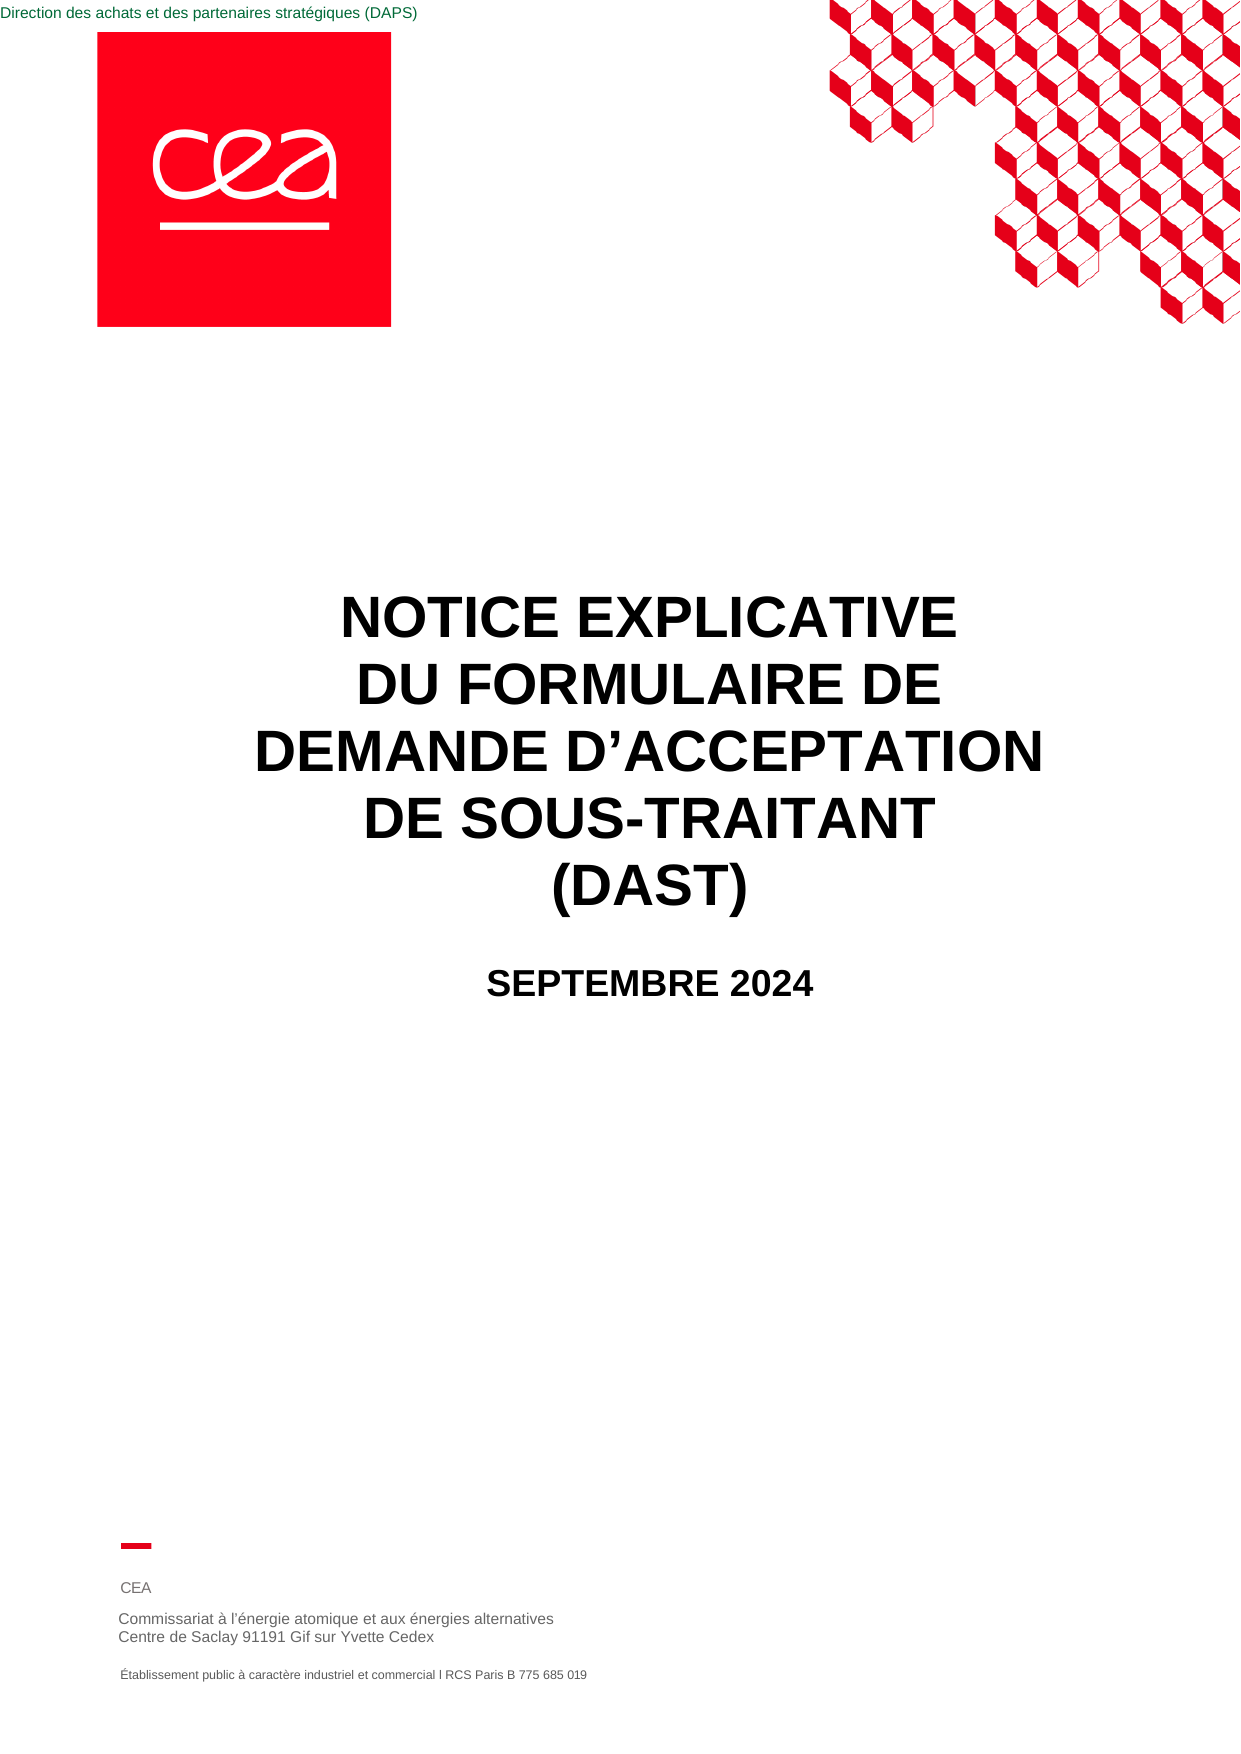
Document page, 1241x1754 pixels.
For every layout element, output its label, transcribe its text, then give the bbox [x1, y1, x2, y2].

picture [97, 32, 392, 327]
text DU FORMULAIRE DE [118, 650, 1181, 717]
text DEMANDE D’ACCEPTATION [118, 717, 1181, 784]
text DE SOUS-TRAITANT [118, 784, 1181, 851]
picture [829, 0, 1240, 360]
text (DAST) [118, 851, 1181, 918]
text SEPTEMBRE 2024 [118, 961, 1181, 1004]
text NOTICE EXPLICATIVE [118, 583, 1181, 650]
